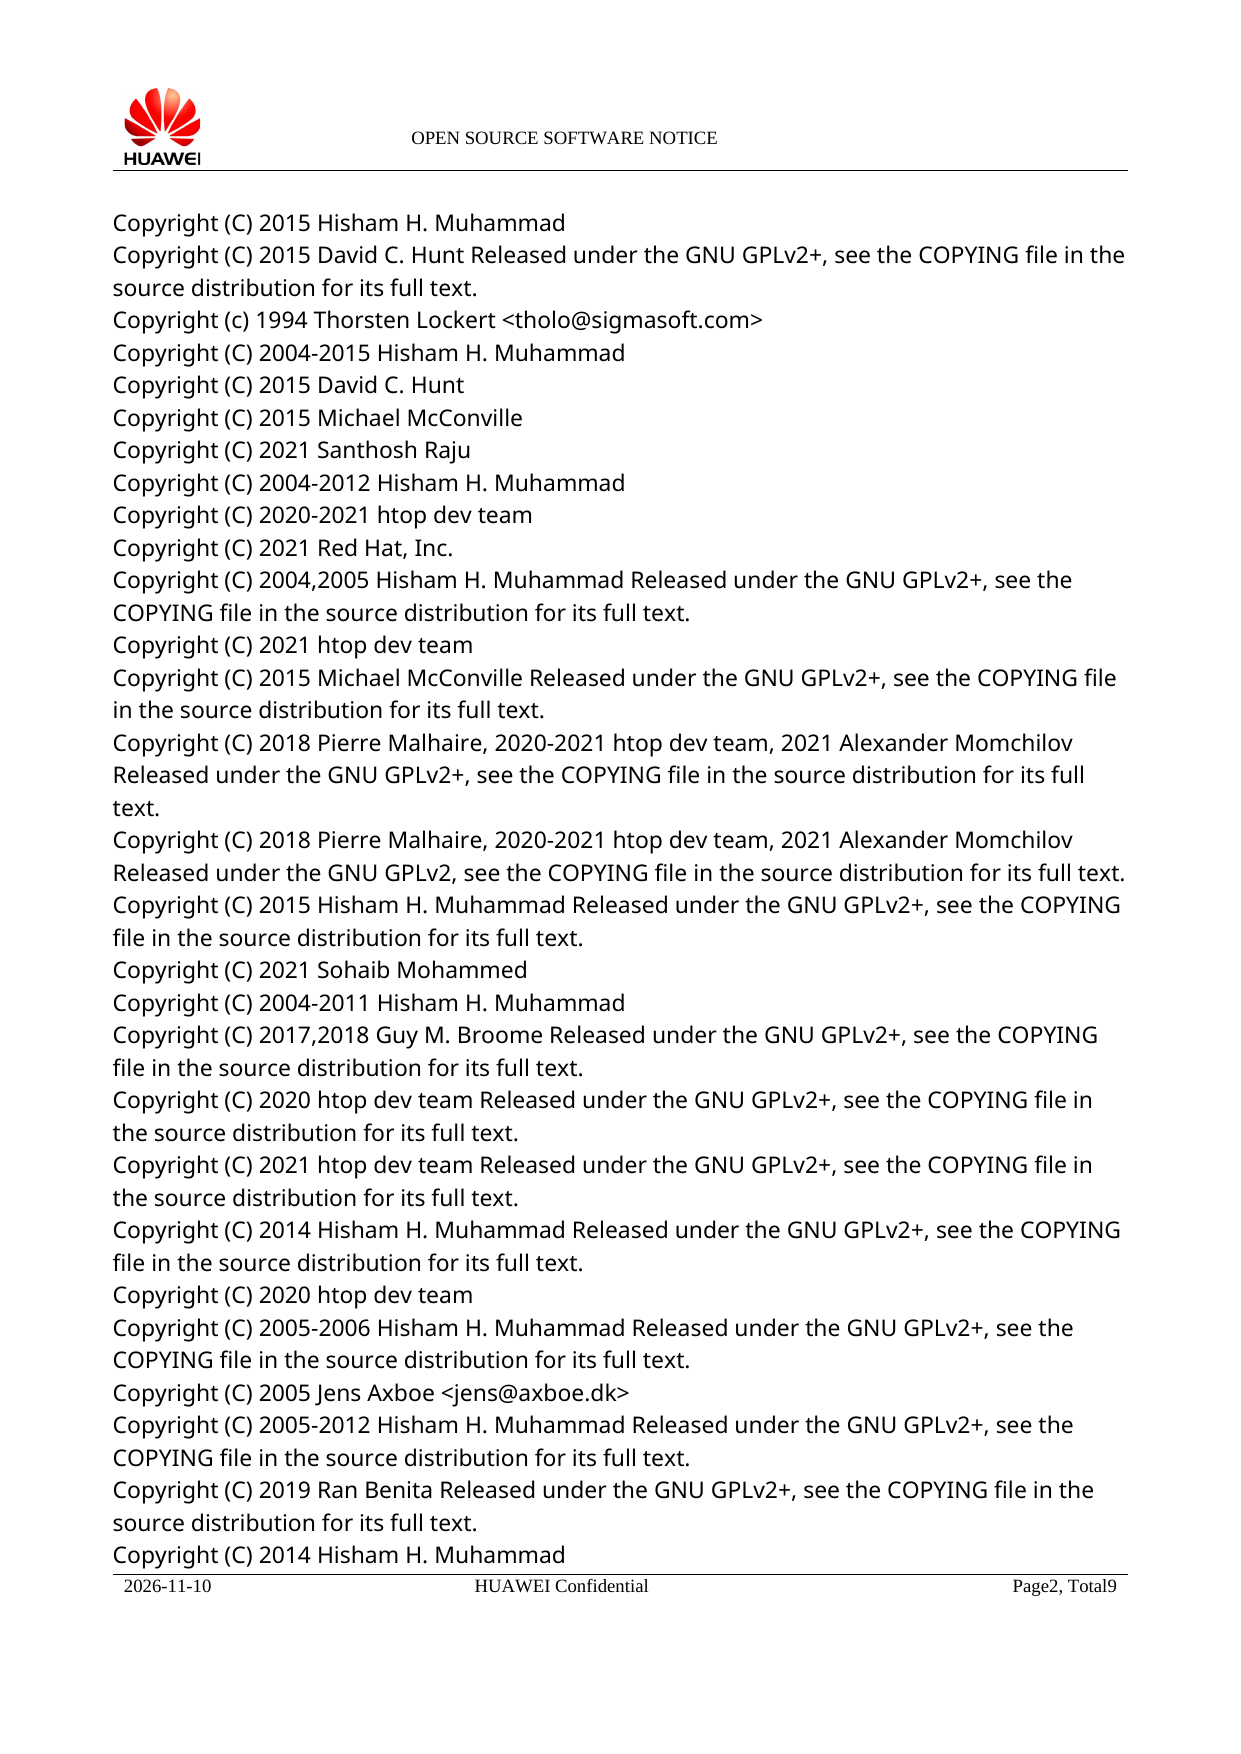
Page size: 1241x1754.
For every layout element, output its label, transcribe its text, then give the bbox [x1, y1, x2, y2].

picture [124, 88, 201, 165]
